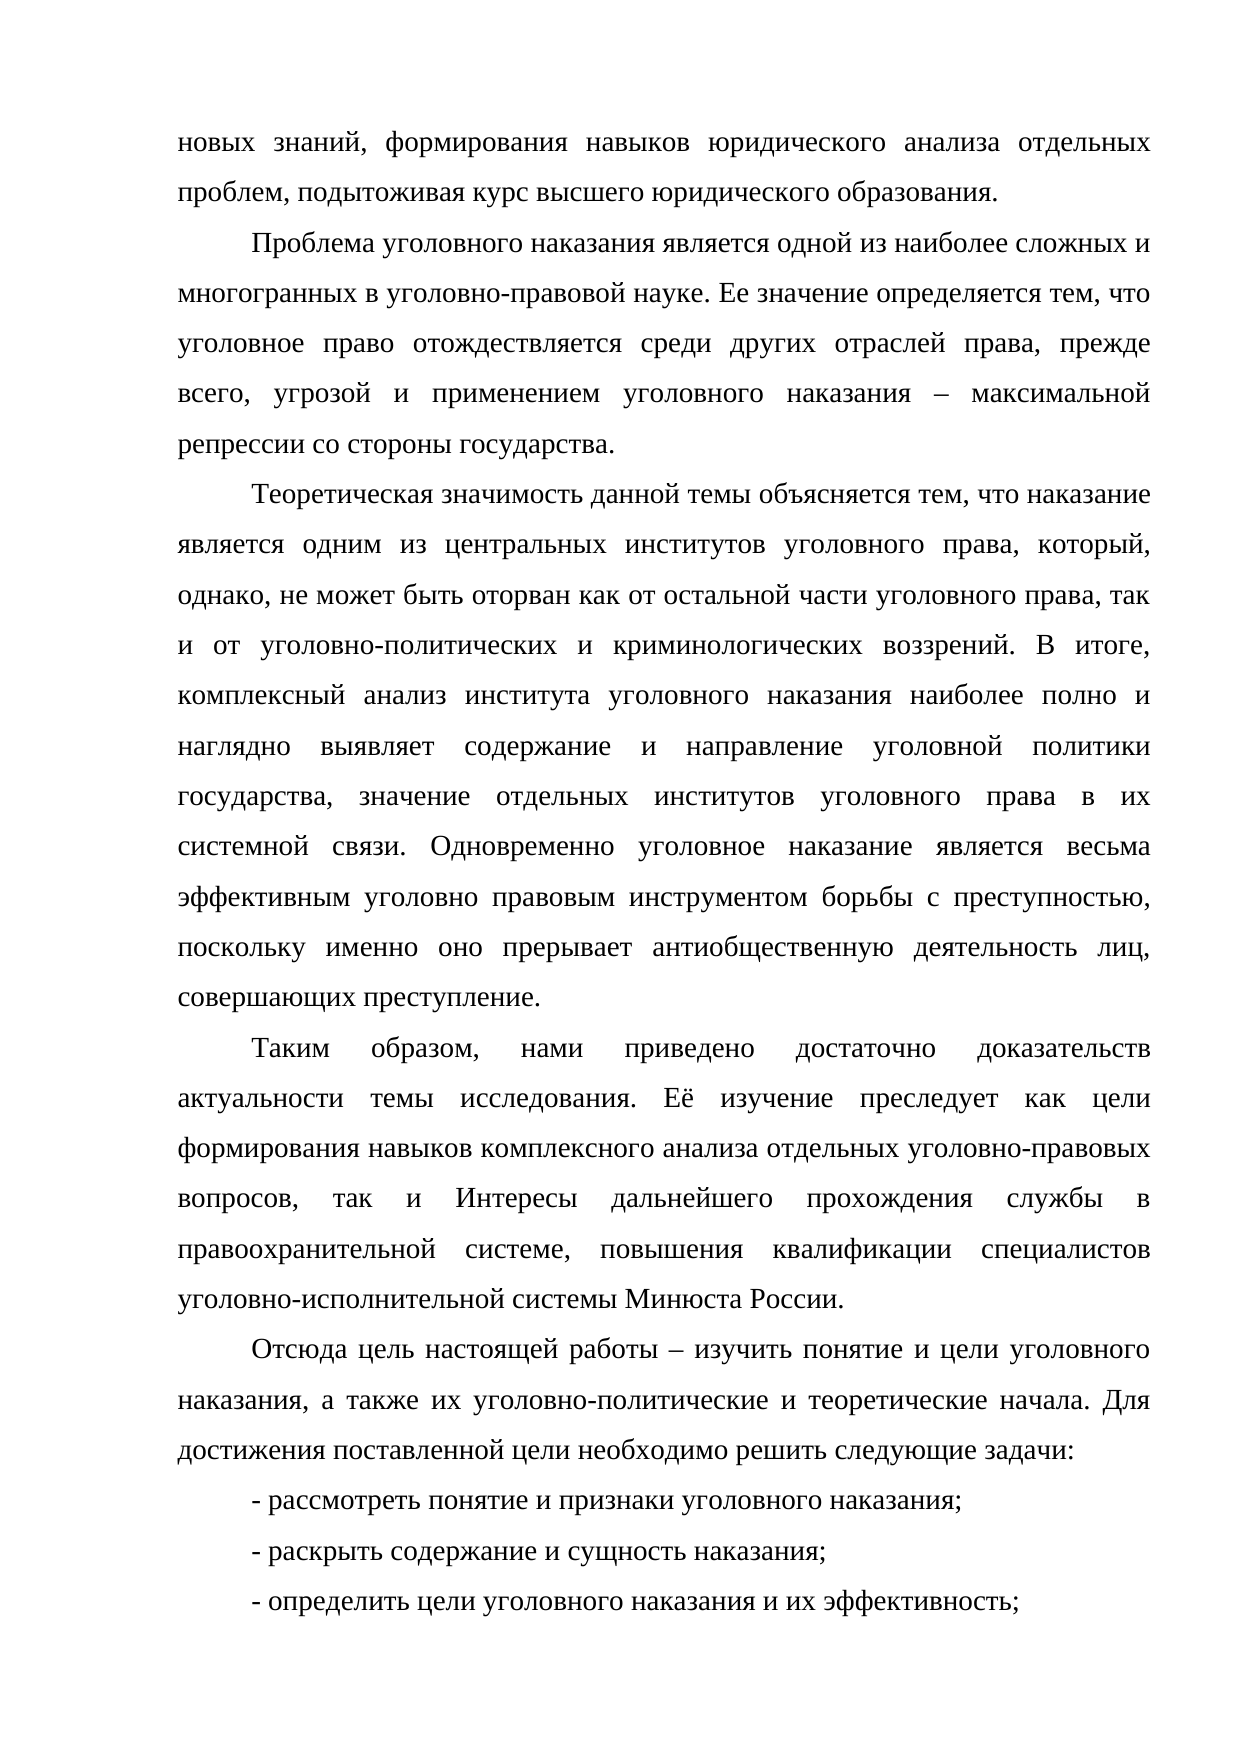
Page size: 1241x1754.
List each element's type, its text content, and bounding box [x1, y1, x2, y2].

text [177, 124, 1152, 208]
text Отсюда цель настоящей работы – изучить понятие и цели уголовного наказания, а также их уголовно-политические и теоретические начала. Для достижения поставленной цели необходимо решить следующие задачи: [177, 1332, 1152, 1466]
text - определить цели уголовного наказания и их эффективность; [177, 1583, 1152, 1617]
text Теоретическая значимость данной темы объясняется тем, что наказание является одним из центральных институтов уголовного права, который, однако, не может быть оторван как от остальной части уголовного права, так и от уголовно-политических и криминологических воззрений. В итоге, комплексный анализ института уголовного наказания наиболее полно и наглядно выявляет содержание и направление уголовной политики государства, значение отдельных институтов уголовного права в их системной связи. Одновременно уголовное наказание является весьма эффективным уголовно правовым инструментом борьбы с преступностью, поскольку именно оно прерывает антиобщественную деятельность лиц, совершающих преступление. [177, 476, 1152, 1013]
text Таким образом, нами приведено достаточно доказательств актуальности темы исследования. Её изучение преследует как цели формирования навыков комплексного анализа отдельных уголовно-правовых вопросов, так и Интересы дальнейшего прохождения службы в правоохранительной системе, повышения квалификации специалистов уголовно-исполнительной системы Минюста России. [177, 1030, 1152, 1315]
text - раскрыть содержание и сущность наказания; [177, 1533, 1152, 1566]
text Проблема уголовного наказания является одной из наиболее сложных и многогранных в уголовно-правовой науке. Ее значение определяется тем, что уголовное право отождествляется среди других отраслей права, прежде всего, угрозой и применением уголовного наказания – максимальной репрессии со стороны государства. [177, 225, 1152, 459]
text - рассмотреть понятие и признаки уголовного наказания; [177, 1482, 1152, 1516]
